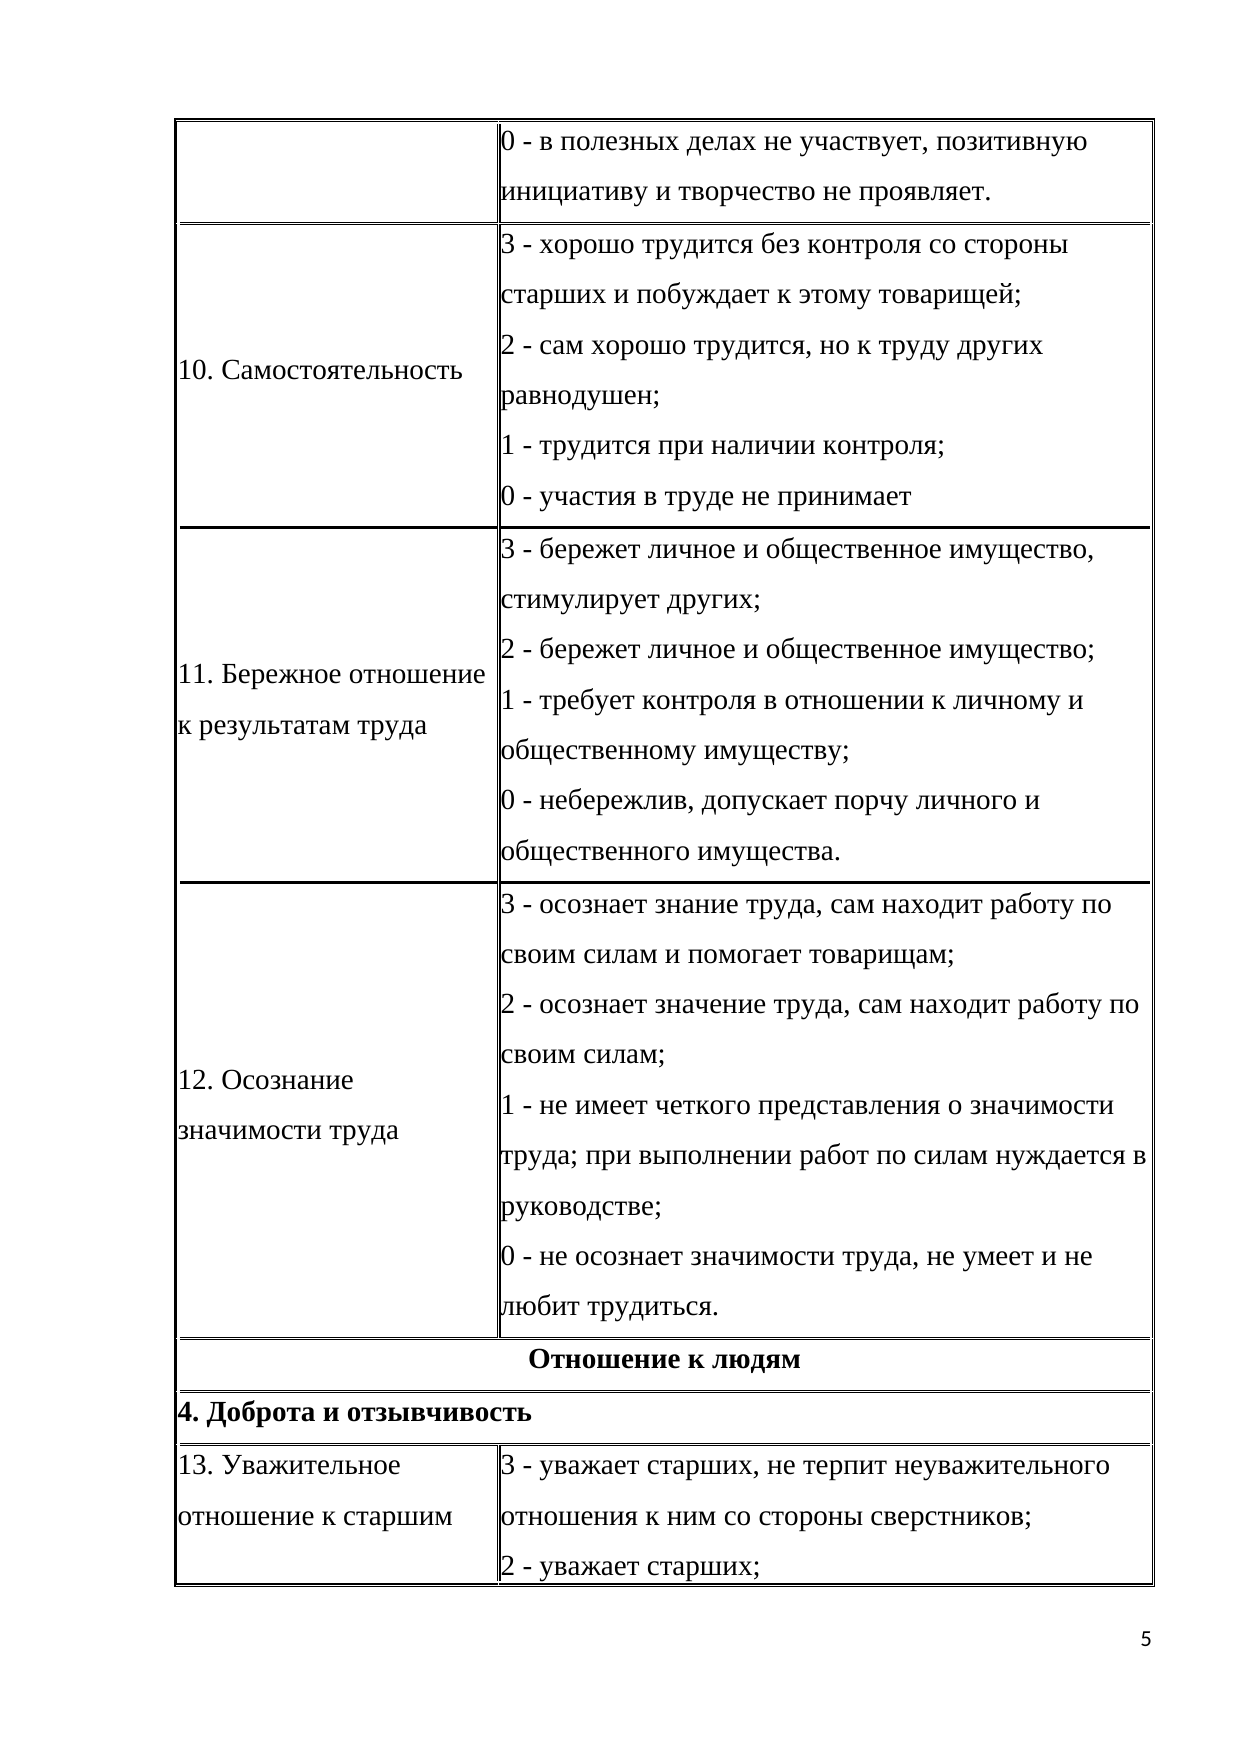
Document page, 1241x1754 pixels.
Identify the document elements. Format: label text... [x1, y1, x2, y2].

table_cell 3 - хорошо трудится без контроля со стороны старших и побуждает к этому товарищей; 2 - сам хорошо трудится, но к труду других равнодушен; 1 - трудится при наличии контроля; 0 - участия в труде не принимает [501, 221, 1152, 526]
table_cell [177, 1443, 499, 1583]
table_cell 3 - осознает знание труда, сам находит работу по своим силам и помогает товарищам; 2 - осознает значение труда, сам находит работу по своим силам; 1 - не имеет четкого представления о значимости труда; при выполнении работ по силам нуждается в руководстве; 0 - не осознает значимости труда, не умеет и не любит трудиться. [501, 881, 1152, 1336]
table_cell 10. Самостоятельность [177, 221, 497, 526]
table_cell 4. Доброта и отзывчивость [177, 1390, 1152, 1442]
table_cell 3 - бережет личное и общественное имущество, стимулирует других; 2 - бережет личное и общественное имущество; 1 - требует контроля в отношении к личному и общественному имуществу; 0 - небережлив, допускает порчу личного и общественного имущества. [501, 526, 1152, 881]
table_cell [499, 122, 1152, 221]
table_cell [177, 120, 499, 221]
table_cell 11. Бережное отношение к результатам труда [177, 526, 497, 881]
table_cell 12. Осознание значимости труда [177, 881, 497, 1336]
table_cell Отношение к людям [177, 1336, 1152, 1389]
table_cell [499, 1443, 1152, 1583]
